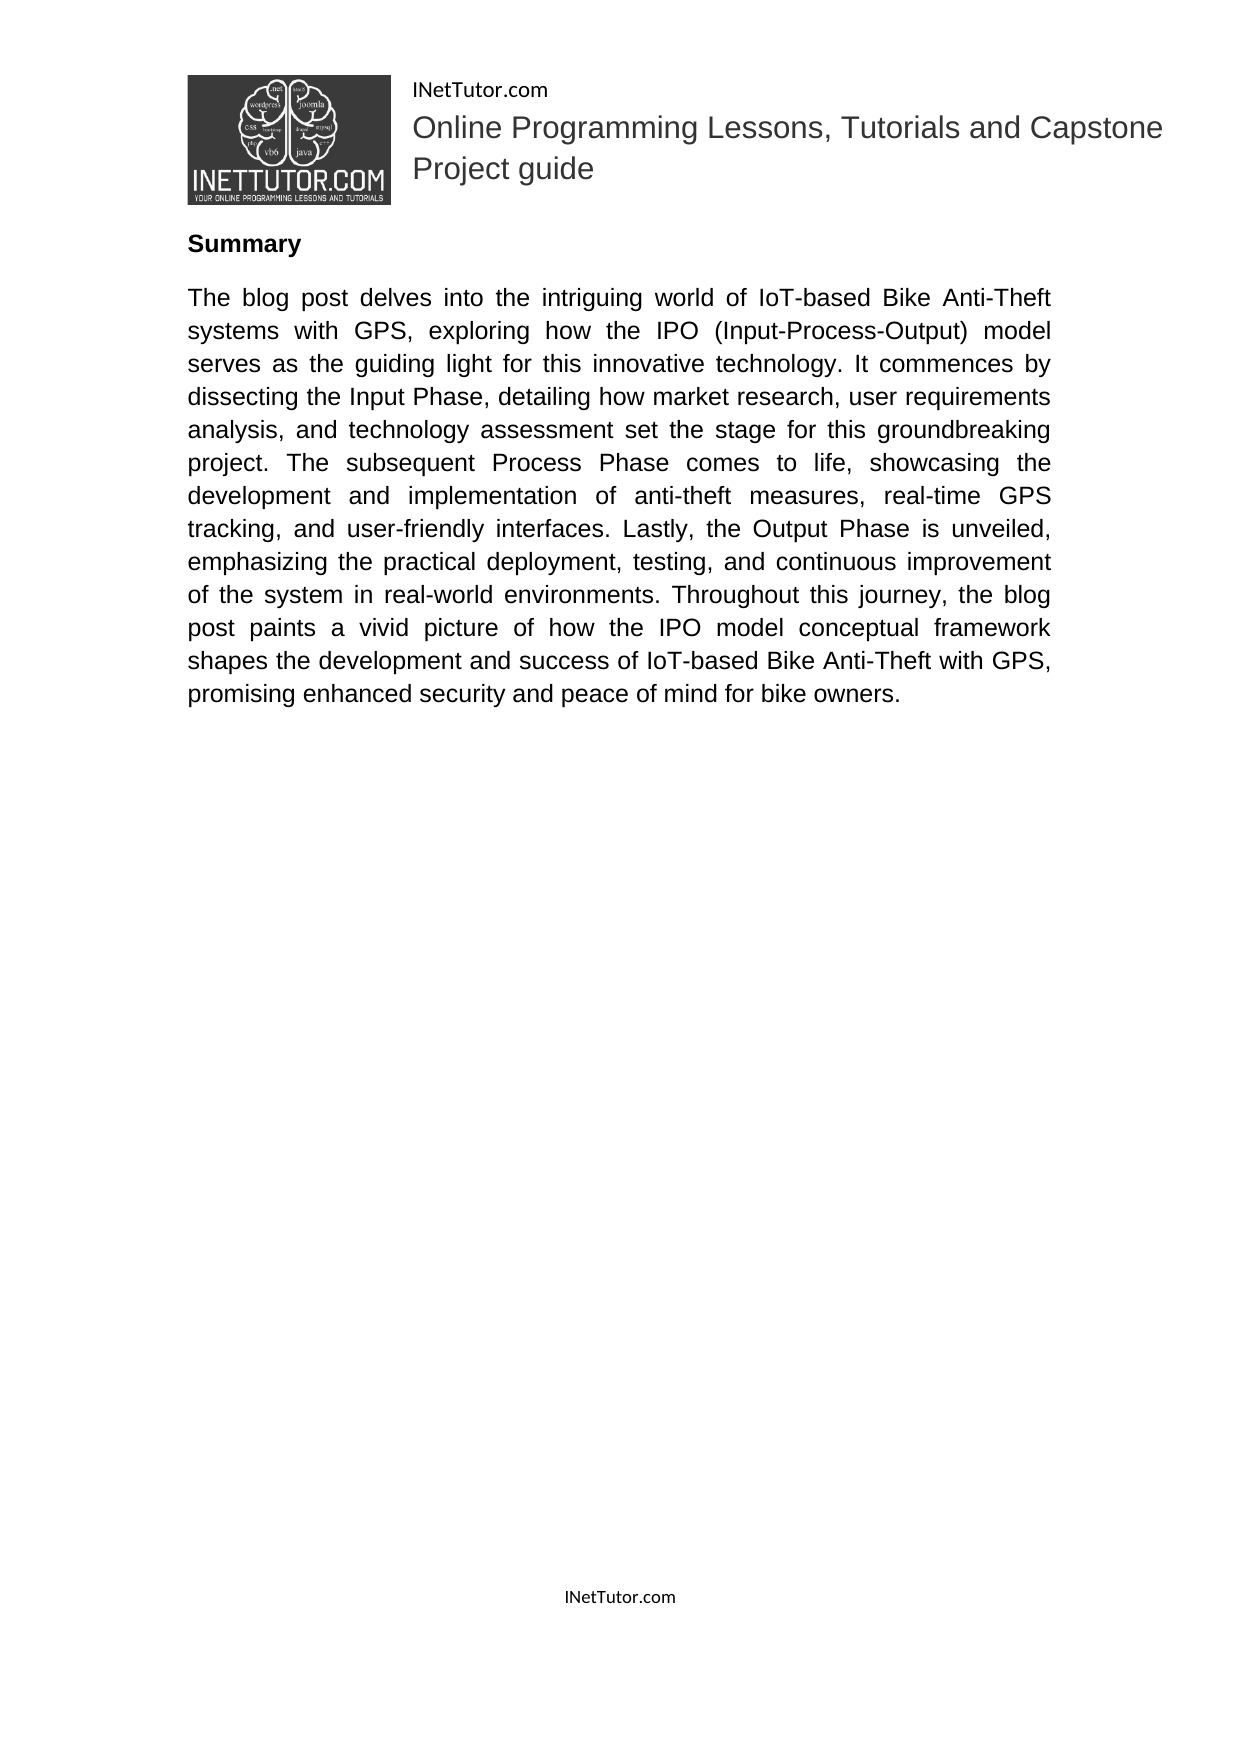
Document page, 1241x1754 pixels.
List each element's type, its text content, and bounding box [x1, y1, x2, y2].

text Summary [187, 229, 1053, 258]
text The blog post delves into the intriguing world of IoT-based Bike Anti-Theft systems with GPS, exploring how the IPO (Input-Process-Output) model serves as the guiding light for this innovative technology. It commences by dissecting the Input Phase, detailing how market research, user requirements analysis, and technology assessment set the stage for this groundbreaking project. The subsequent Process Phase comes to life, showcasing the development and implementation of anti-theft measures, real-time GPS tracking, and user-friendly interfaces. Lastly, the Output Phase is unveiled, emphasizing the practical deployment, testing, and continuous improvement of the system in real-world environments. Throughout this journey, the blog post paints a vivid picture of how the IPO model conceptual framework shapes the development and success of IoT-based Bike Anti-Theft with GPS, promising enhanced security and peace of mind for bike owners. [187, 283, 1053, 524]
text The blog post delves into the intriguing world of IoT-based Bike Anti-Theft systems with GPS, exploring how the IPO (Input-Process-Output) model serves as the guiding light for this innovative technology. It commences by dissecting the Input Phase, detailing how market research, user requirements analysis, and technology assessment set the stage for this groundbreaking project. The subsequent Process Phase comes to life, showcasing the development and implementation of anti-theft measures, real-time GPS tracking, and user-friendly interfaces. Lastly, the Output Phase is unveiled, emphasizing the practical deployment, testing, and continuous improvement of the system in real-world environments. Throughout this journey, the blog post paints a vivid picture of how the IPO model conceptual framework shapes the development and success of IoT-based Bike Anti-Theft with GPS, promising enhanced security and peace of mind for bike owners. [187, 525, 1053, 708]
picture [187, 75, 391, 205]
